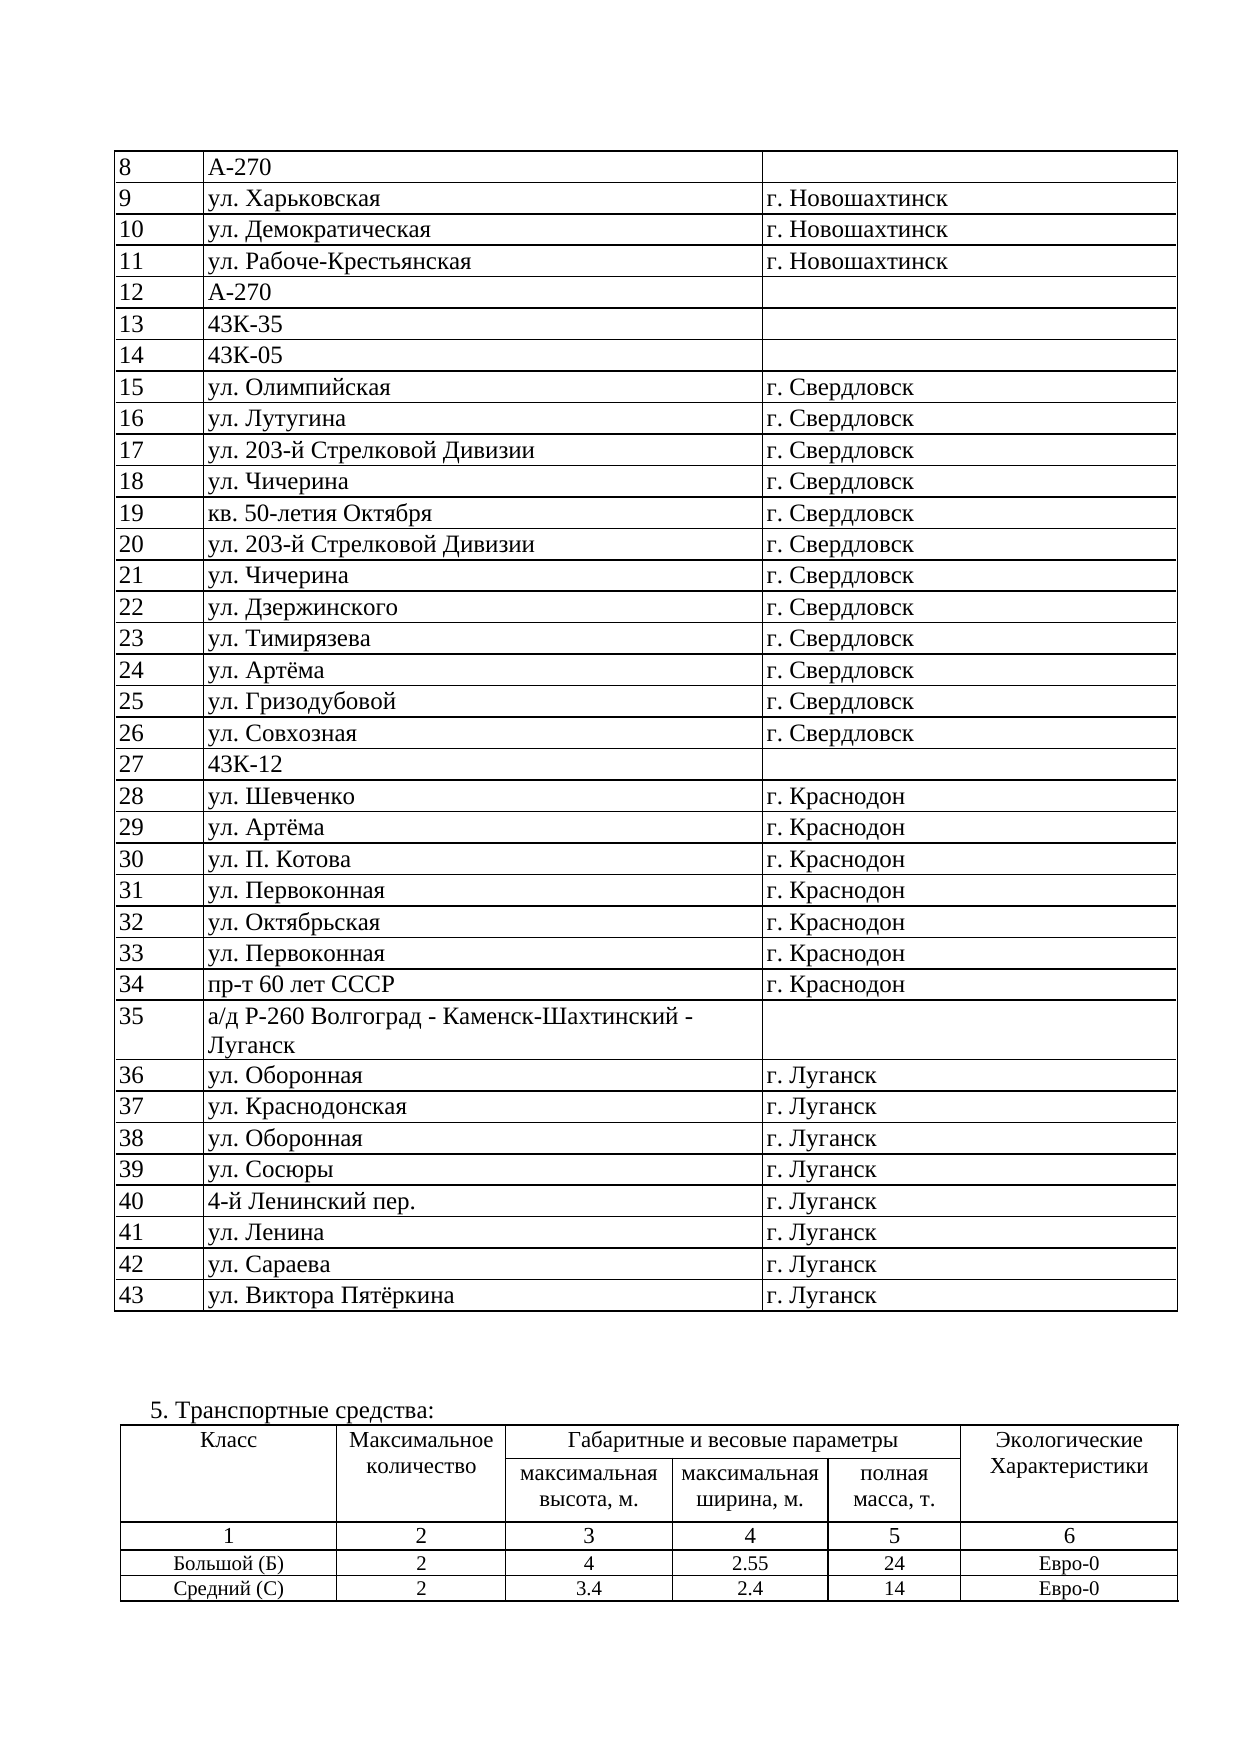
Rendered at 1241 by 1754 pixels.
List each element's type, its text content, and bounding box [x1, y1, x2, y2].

table_cell г. Свердловск [763, 496, 1177, 527]
table_cell 24 [829, 1551, 960, 1574]
table_cell ул. Лутугина [204, 403, 762, 433]
table_cell ул. Оборонная [204, 1123, 762, 1153]
table_cell 43К-05 [204, 340, 762, 370]
table_cell 17 [115, 434, 203, 464]
table_cell [763, 339, 1177, 370]
table_cell г. Свердловск [763, 590, 1177, 622]
table_cell 34 [115, 969, 203, 999]
table_cell 2.4 [673, 1576, 827, 1600]
table_cell ул. Рабоче-Крестьянская [204, 246, 762, 276]
table_cell 2 [337, 1551, 505, 1574]
table_cell 25 [115, 686, 203, 716]
table_cell г. Новошахтинск [763, 213, 1177, 244]
table_cell ул. Первоконная [204, 938, 762, 968]
table_cell ул. Гризодубовой [204, 686, 762, 716]
table_cell г. Луганск [763, 1153, 1177, 1184]
table_cell ул. Чичерина [204, 561, 762, 590]
table_cell 12 [115, 277, 203, 307]
table_cell ул. Артёма [204, 812, 762, 842]
table_cell 30 [115, 843, 203, 873]
table_cell 13 [115, 308, 203, 339]
table_cell максимальная высота, м. [506, 1459, 672, 1521]
table_cell г. Свердловск [763, 465, 1177, 496]
table_cell 43К-35 [204, 309, 762, 339]
table_cell 38 [115, 1123, 203, 1153]
table_cell 33 [115, 938, 203, 968]
table_cell 39 [115, 1154, 203, 1184]
table_cell 6 [961, 1523, 1177, 1549]
table_cell 28 [115, 780, 203, 811]
table_cell г. Краснодон [763, 874, 1177, 905]
table_cell 43К-12 [204, 749, 762, 779]
table_cell ул. Артёма [204, 655, 762, 685]
table_cell г. Свердловск [763, 685, 1177, 716]
table_cell ул. 203-й Стрелковой Дивизии [204, 529, 762, 559]
table_cell 37 [115, 1091, 203, 1121]
table_cell ул. Ленина [204, 1217, 762, 1247]
table_cell 26 [115, 717, 203, 748]
table_header Габаритные и весовые параметры [506, 1426, 960, 1458]
table_cell 35 [115, 1000, 203, 1058]
table_cell [763, 307, 1177, 339]
table_cell ул. 203-й Стрелковой Дивизии [204, 435, 762, 464]
table_cell г. Свердловск [763, 528, 1177, 559]
table_cell 14 [115, 340, 203, 370]
table_cell г. Луганск [763, 1121, 1177, 1153]
table_cell г. Луганск [763, 1279, 1177, 1310]
table_cell 16 [115, 403, 203, 433]
table_cell [763, 152, 1177, 181]
table_cell г. Краснодон [763, 936, 1177, 968]
table_cell 4 [673, 1523, 827, 1549]
table_cell 3.4 [506, 1576, 672, 1600]
table_cell 1 [121, 1523, 336, 1549]
table_cell [763, 276, 1177, 307]
table_cell г. Свердловск [763, 370, 1177, 402]
table_cell г. Краснодон [763, 968, 1177, 999]
table_cell ул. Первоконная [204, 875, 762, 905]
table_cell г. Свердловск [763, 716, 1177, 748]
table_cell [763, 999, 1177, 1058]
table_cell 41 [115, 1217, 203, 1247]
table_cell 9 [115, 183, 203, 213]
table_cell 5 [829, 1523, 960, 1549]
table_cell полная масса, т. [829, 1459, 960, 1521]
table_cell г. Краснодон [763, 905, 1177, 936]
table_cell 18 [115, 466, 203, 496]
table_cell 2 [337, 1576, 505, 1600]
table_cell 11 [115, 245, 203, 276]
table_cell ул. Сосюры [204, 1155, 762, 1184]
table_cell г. Свердловск [763, 559, 1177, 590]
table_cell ул. Тимирязева [204, 623, 762, 653]
table_cell г. Луганск [763, 1184, 1177, 1216]
table_cell пр-т 60 лет СССР [204, 970, 762, 999]
table_cell ул. Оборонная [204, 1060, 762, 1090]
table_cell а/д Р-260 Волгоград - Каменск-Шахтинский - Луганск [204, 1001, 762, 1058]
table_cell г. Луганск [763, 1090, 1177, 1121]
table_cell ул. Виктора Пятёркина [204, 1280, 762, 1310]
text 5. Транспортные средства: [150, 1396, 1090, 1424]
table_cell г. Луганск [763, 1247, 1177, 1279]
table_cell 10 [115, 214, 203, 244]
table_cell г. Свердловск [763, 402, 1177, 433]
table_cell 8 [115, 152, 203, 181]
table_cell г. Краснодон [763, 842, 1177, 873]
table_cell 14 [829, 1576, 960, 1600]
table_cell ул. Совхозная [204, 718, 762, 748]
table_cell 4-й Ленинский пер. [204, 1186, 762, 1216]
table_cell г. Свердловск [763, 433, 1177, 464]
table_cell 15 [115, 371, 203, 402]
table_cell 3 [506, 1523, 672, 1549]
table_cell 27 [115, 749, 203, 779]
table_cell ул. Демократическая [204, 215, 762, 244]
table_cell ул. Чичерина [204, 466, 762, 496]
table_cell 24 [115, 654, 203, 685]
table_cell Евро-0 [961, 1576, 1177, 1600]
table_cell г. Новошахтинск [763, 181, 1177, 213]
table_cell максимальная ширина, м. [673, 1459, 827, 1521]
table_cell 32 [115, 906, 203, 936]
table_cell Средний (С) [121, 1576, 336, 1600]
table_cell ул. П. Котова [204, 844, 762, 873]
table_cell ул. Шевченко [204, 781, 762, 811]
table_cell г. Свердловск [763, 653, 1177, 685]
table_cell 43 [115, 1280, 203, 1310]
table_cell 21 [115, 560, 203, 590]
table_cell 4 [506, 1551, 672, 1574]
table_cell Евро-0 [961, 1551, 1177, 1574]
table_cell Большой (Б) [121, 1551, 336, 1574]
table_cell г. Свердловск [763, 622, 1177, 653]
table_cell ул. Сараева [204, 1249, 762, 1279]
table_cell ул. Олимпийская [204, 372, 762, 402]
table_header Класс [121, 1426, 336, 1521]
table_cell 19 [115, 497, 203, 527]
table_cell ул. Дзержинского [204, 592, 762, 622]
table_cell кв. 50-летия Октября [204, 498, 762, 527]
table_cell 40 [115, 1185, 203, 1216]
table_cell 29 [115, 812, 203, 842]
table_cell ул. Краснодонская [204, 1092, 762, 1121]
table_cell г. Краснодон [763, 811, 1177, 842]
table_cell ул. Октябрьская [204, 907, 762, 936]
table_cell [763, 748, 1177, 779]
table_cell 22 [115, 591, 203, 622]
table_cell 2 [337, 1523, 505, 1549]
table_cell г. Краснодон [763, 779, 1177, 811]
table_cell А-270 [204, 152, 762, 181]
table_cell г. Луганск [763, 1059, 1177, 1090]
table_cell г. Луганск [763, 1216, 1177, 1247]
table_cell 2.55 [673, 1551, 827, 1574]
table_cell 36 [115, 1060, 203, 1090]
table_cell А-270 [204, 277, 762, 307]
table_header Максимальное количество [337, 1426, 505, 1521]
table_cell 31 [115, 875, 203, 905]
table_cell ул. Харьковская [204, 183, 762, 213]
table_cell г. Новошахтинск [763, 244, 1177, 276]
table_header Экологические Характеристики [961, 1426, 1177, 1521]
table_cell 42 [115, 1248, 203, 1279]
table_cell 20 [115, 529, 203, 559]
table_cell 23 [115, 623, 203, 653]
